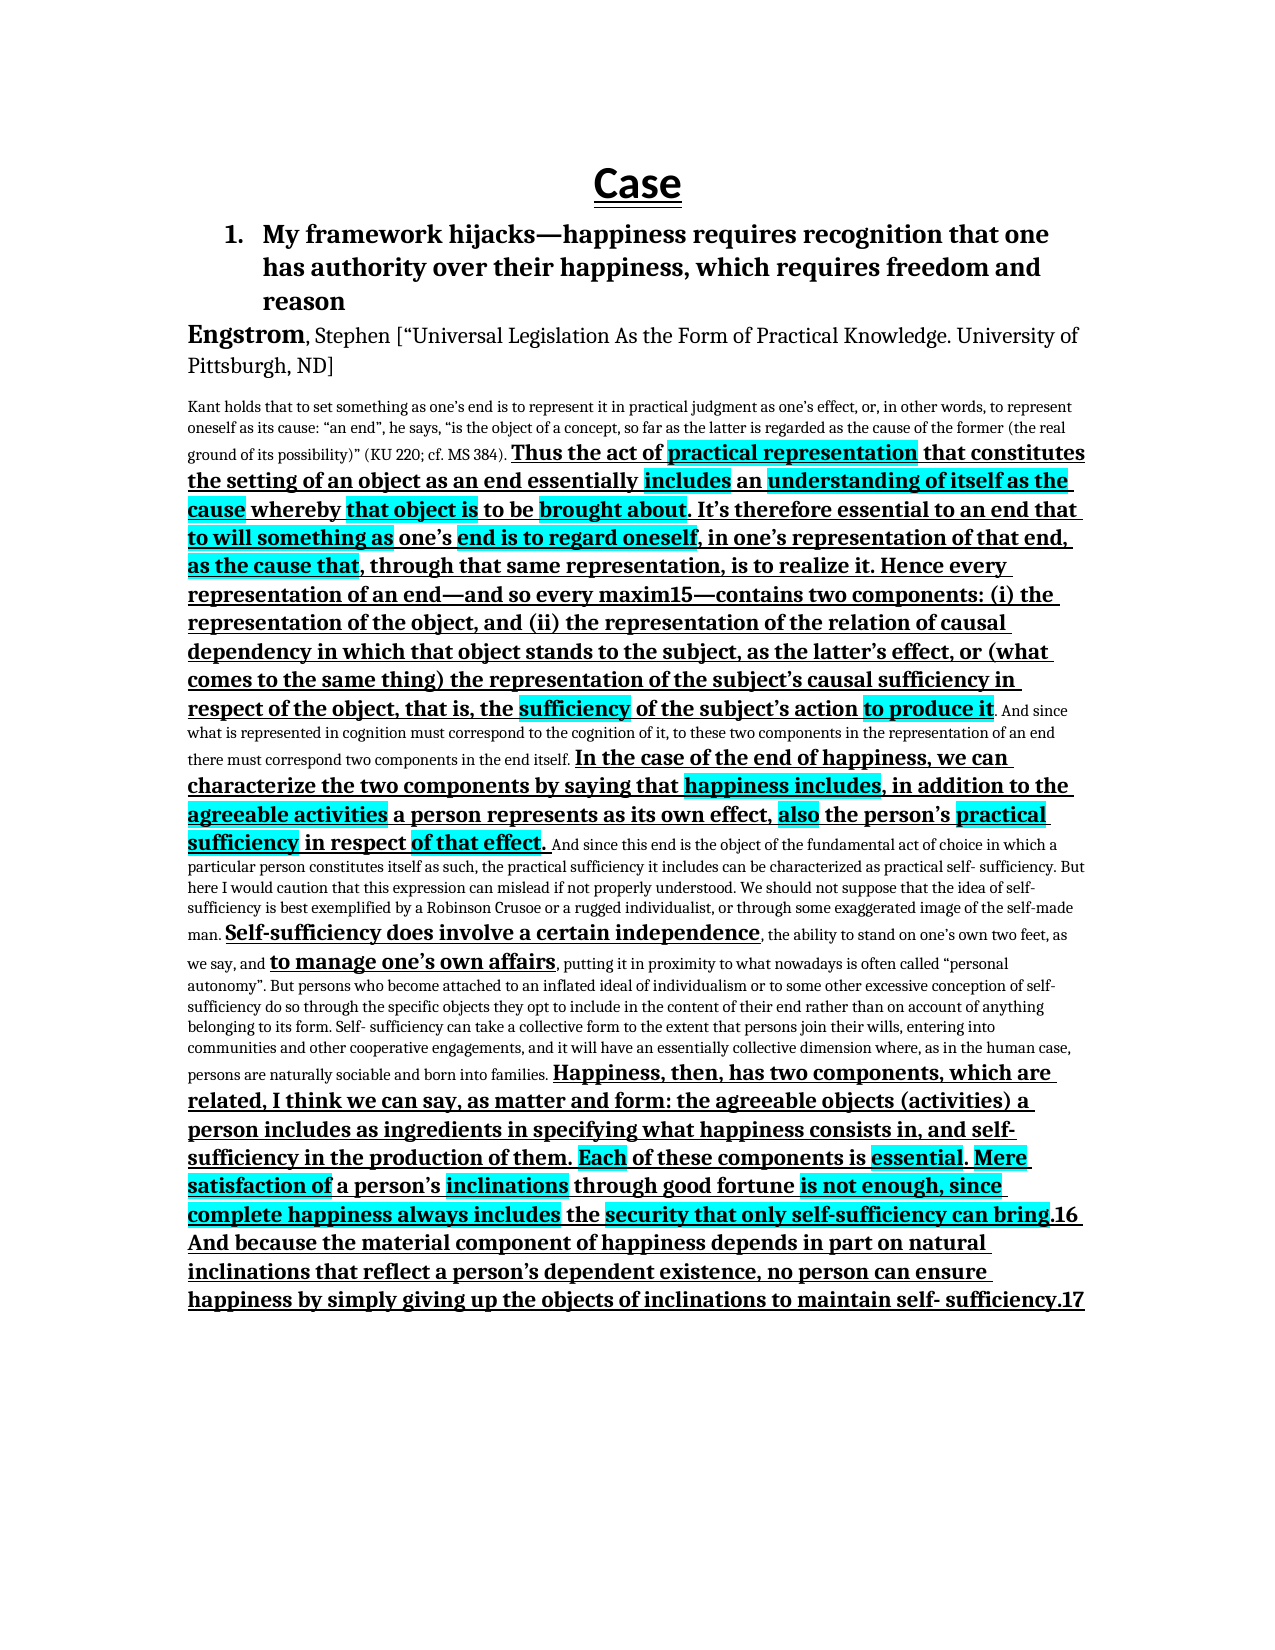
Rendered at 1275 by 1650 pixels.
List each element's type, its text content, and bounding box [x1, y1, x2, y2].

text Engstrom, Stephen [“Universal Legislation As the Form of Practical Knowledge. University of Pittsburgh, ND] [187, 319, 1087, 379]
subtitle Case [187, 154, 1087, 210]
text Kant holds that to set something as one’s end is to represent it in practical judgment as one’s effect, or, in other words, to represent oneself as its cause: “an end”, he says, “is the object of a concept, so far as the latter is regarded as the cause of the former (the real ground of its possibility)” (KU 220; cf. MS 384). Thus the act of practical representation that constitutes the setting of an object as an end essentially includes an understanding of itself as the cause whereby that object is to be brought about. It’s therefore essential to an end that to will something as one’s end is to regard oneself, in one’s representation of that end, as the cause that, through that same representation, is to realize it. Hence every representation of an end—and so every maxim15—contains two components: (i) the representation of the object, and (ii) the representation of the relation of causal dependency in which that object stands to the subject, as the latter’s effect, or (what comes to the same thing) the representation of the subject’s causal sufficiency in respect of the object, that is, the sufficiency of the subject’s action to produce it. And since what is represented in cognition must correspond to the cognition of it, to these two components in the representation of an end there must correspond two components in the end itself. In the case of the end of happiness, we can characterize the two components by saying that happiness includes, in addition to the agreeable activities a person represents as its own effect, also the person’s practical sufficiency in respect of that effect. And since this end is the object of the fundamental act of choice in which a particular person constitutes itself as such, the practical sufficiency it includes can be characterized as practical self- sufficiency. But here I would caution that this expression can mislead if not properly understood. We should not suppose that the idea of self-sufficiency is best exemplified by a Robinson Crusoe or a rugged individualist, or through some exaggerated image of the self-made man. Self-sufficiency does involve a certain independence, the ability to stand on one’s own two feet, as we say, and to manage one’s own affairs, putting it in proximity to what nowadays is often called “personal autonomy”. But persons who become attached to an inflated ideal of individualism or to some other excessive conception of self-sufficiency do so through the specific objects they opt to include in the content of their end rather than on account of anything belonging to its form. Self- sufficiency can take a collective form to the extent that persons join their wills, entering into communities and other cooperative engagements, and it will have an essentially collective dimension where, as in the human case, persons are naturally sociable and born into families. Happiness, then, has two components, which are related, I think we can say, as matter and form: the agreeable objects (activities) a person includes as ingredients in specifying what happiness consists in, and self-sufficiency in the production of them. Each of these components is essential. Mere satisfaction of a person’s inclinations through good fortune is not enough, since complete happiness always includes the security that only self-sufficiency can bring.16 And because the material component of happiness depends in part on natural inclinations that reflect a person’s dependent existence, no person can ensure happiness by simply giving up the objects of inclinations to maintain self- sufficiency.17 [187, 398, 1087, 1313]
list My framework hijacks—happiness requires recognition that one has authority over their happiness, which requires freedom and reason [225, 219, 1087, 317]
